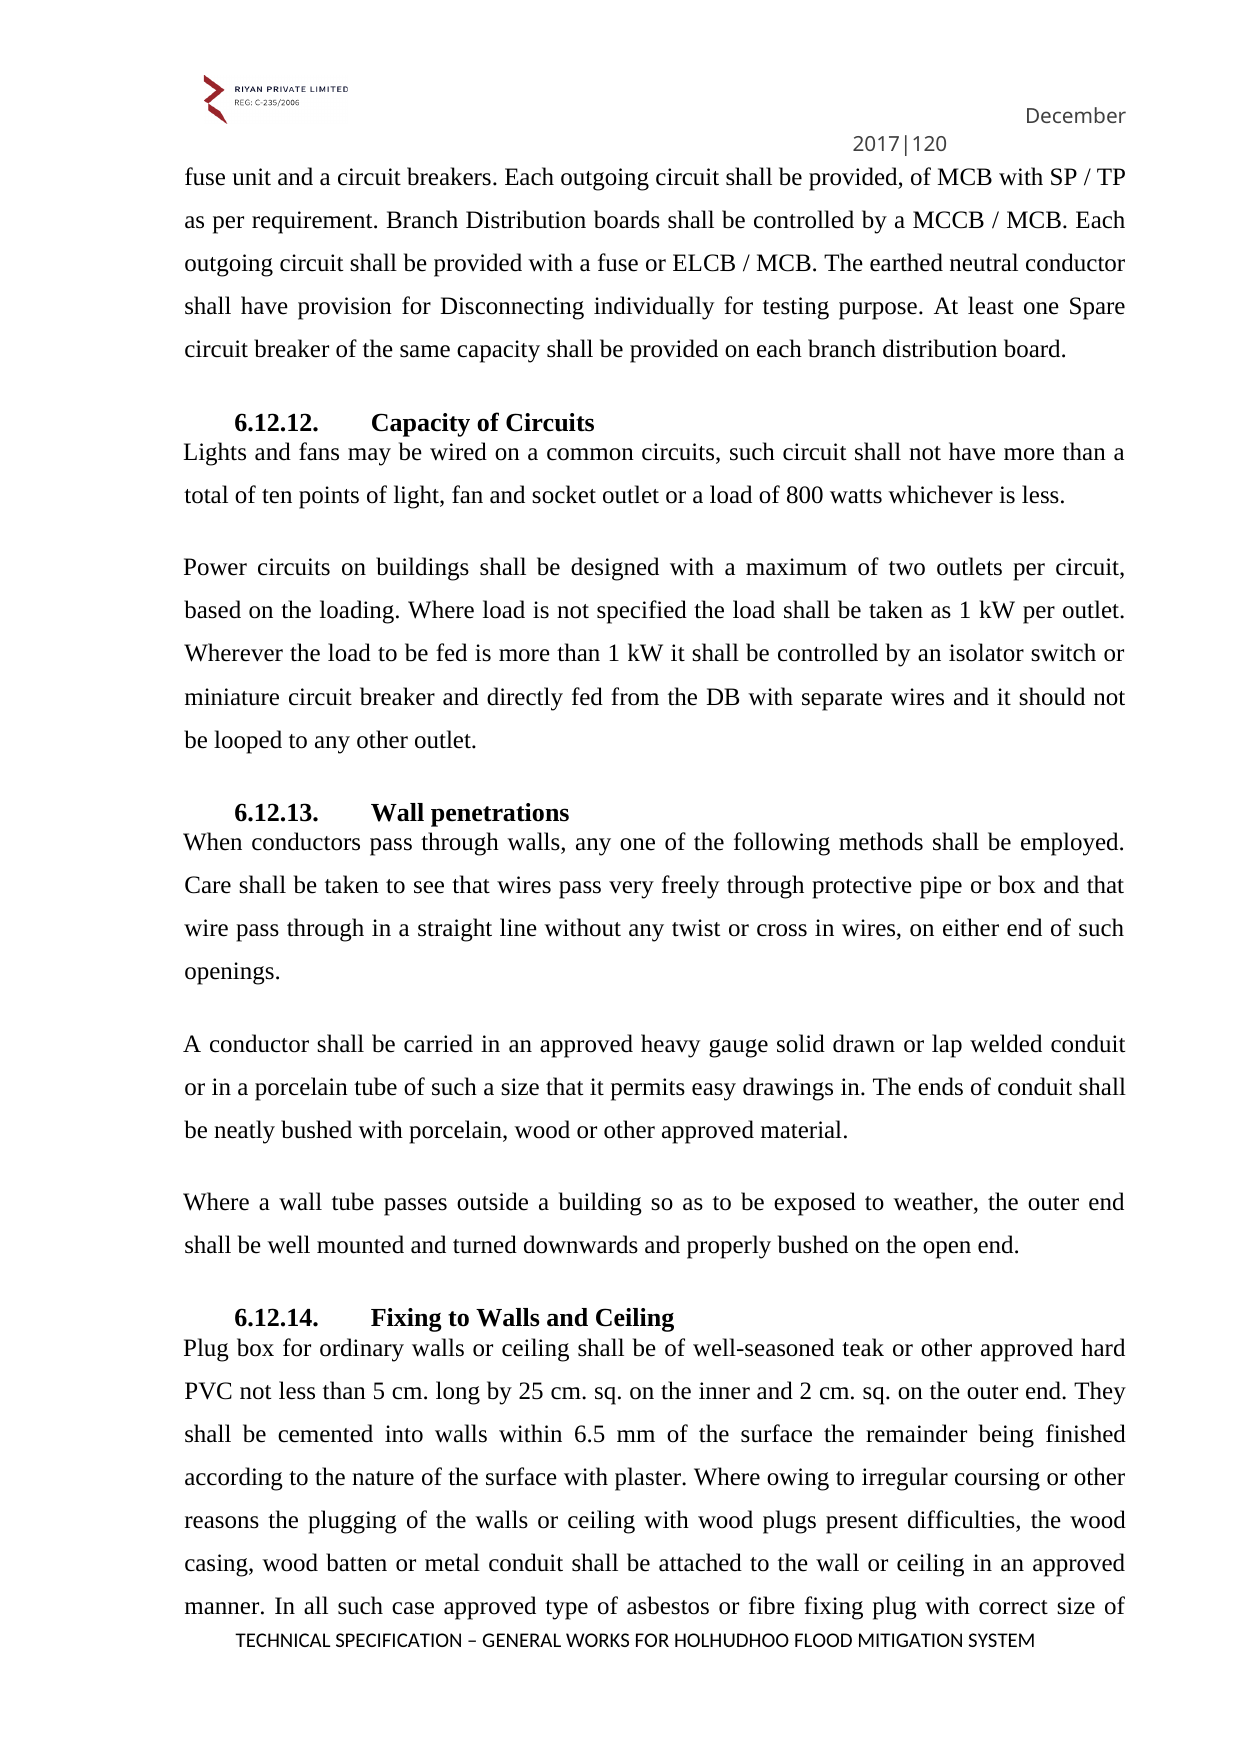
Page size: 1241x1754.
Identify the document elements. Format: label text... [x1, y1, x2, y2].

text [183, 162, 1127, 363]
text Where a wall tube passes outside a building so as to be exposed to weather, the outer end shall be well mounted and turned downwards and properly bushed on the open end. [183, 1187, 1127, 1259]
subtitle Fixing to Walls and Ceiling [234, 1302, 1126, 1332]
picture [203, 75, 348, 124]
subtitle Capacity of Circuits [234, 407, 1126, 437]
text Lights and fans may be wired on a common circuits, such circuit shall not have more than a total of ten points of light, fan and socket outlet or a load of 800 watts whichever is less. [183, 437, 1127, 509]
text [183, 1333, 1127, 1620]
text A conductor shall be carried in an approved heavy gauge solid drawn or lap welded conduit or in a porcelain tube of such a size that it permits easy drawings in. The ends of conduit shall be neatly bushed with porcelain, wood or other approved material. [183, 1029, 1127, 1144]
subtitle Wall penetrations [234, 797, 1126, 827]
text Power circuits on buildings shall be designed with a maximum of two outlets per circuit, based on the loading. Where load is not specified the load shall be taken as 1 kW per outlet. Wherever the load to be fed is more than 1 kW it shall be controlled by an isolator switch or miniature circuit breaker and directly fed from the DB with separate wires and it should not be looped to any other outlet. [183, 552, 1127, 753]
text When conductors pass through walls, any one of the following methods shall be employed. Care shall be taken to see that wires pass very freely through protective pipe or box and that wire pass through in a straight line without any twist or cross in wires, on either end of such openings. [183, 827, 1127, 985]
